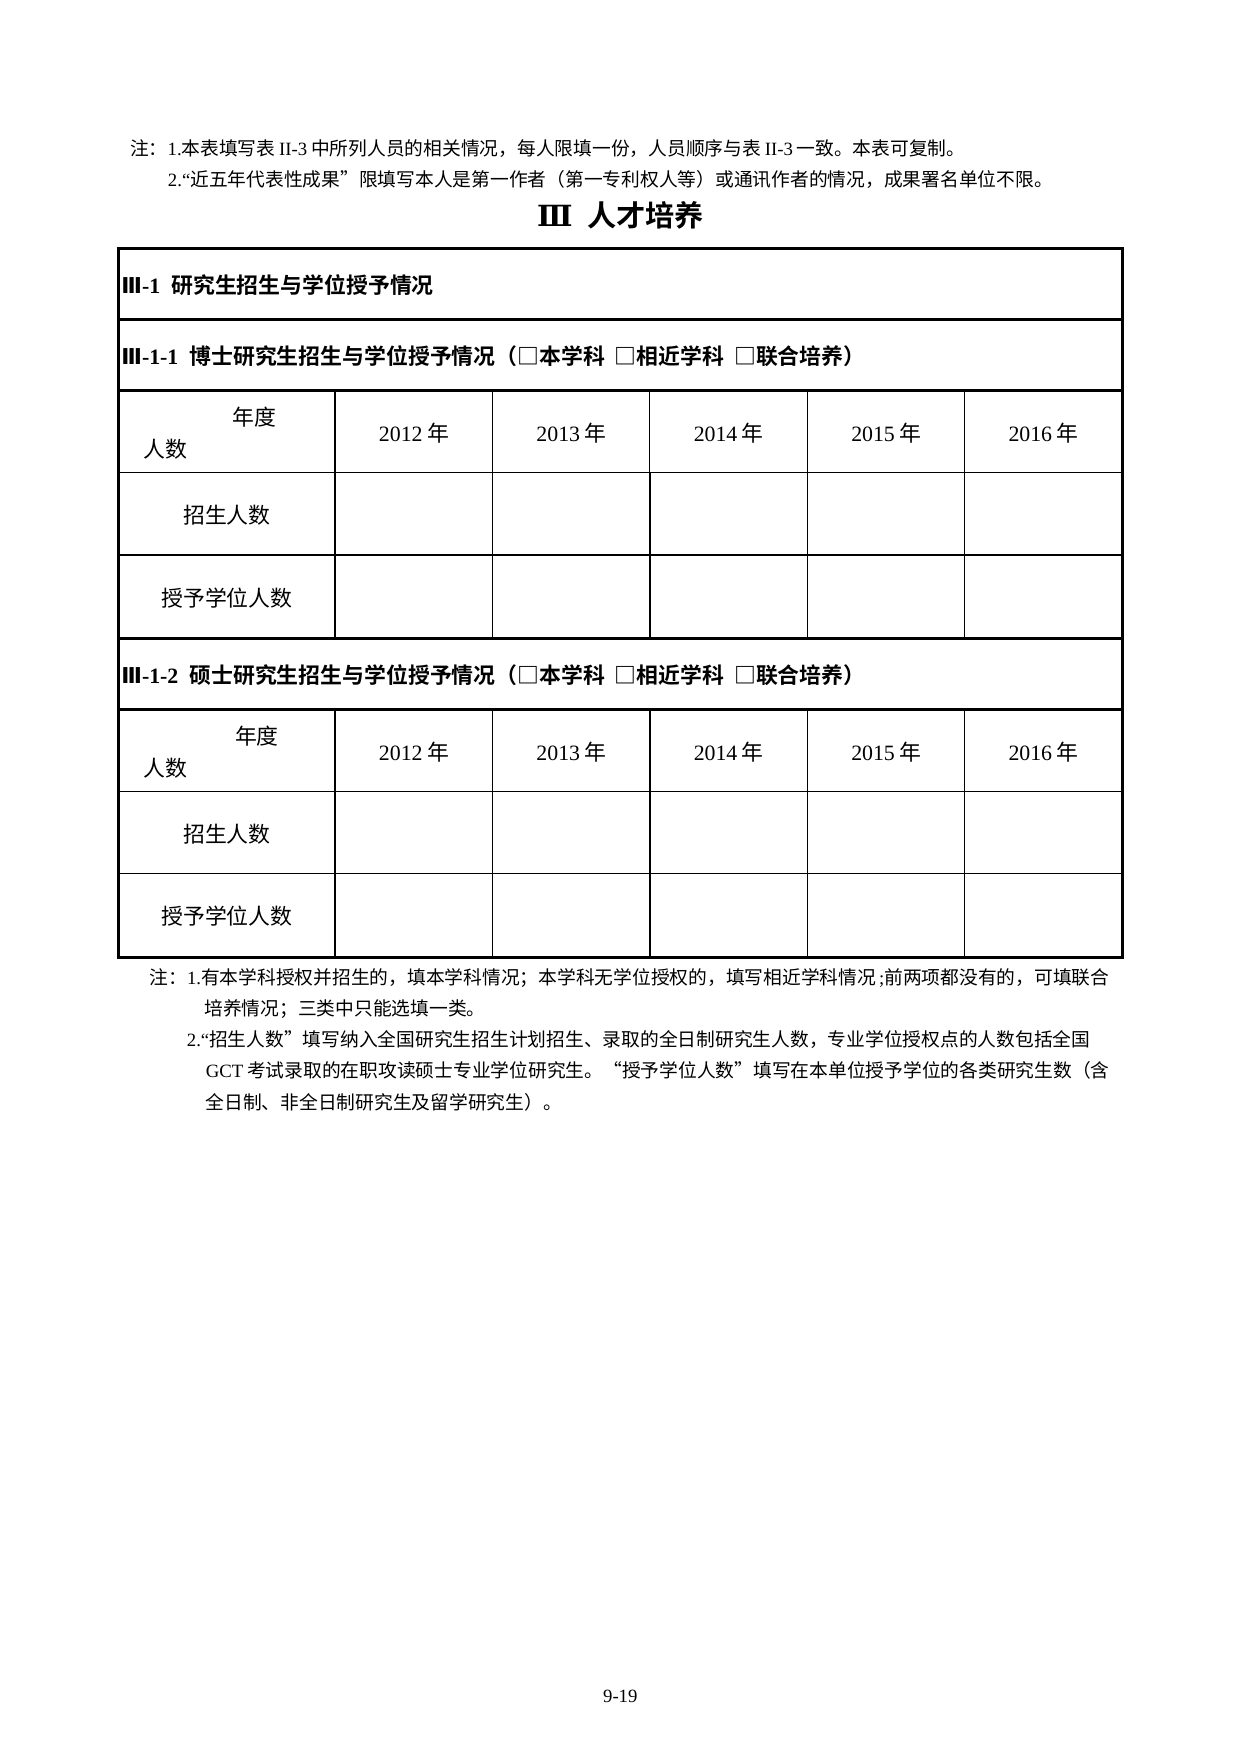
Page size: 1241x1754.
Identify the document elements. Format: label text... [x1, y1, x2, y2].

table_cell [965, 556, 1121, 637]
table_cell [336, 473, 492, 554]
table_cell [336, 792, 492, 873]
table_cell 年度 人数 [120, 392, 334, 472]
text 2.“近五年代表性成果”限填写本人是第一作者（第一专利权人等）或通讯作者的情况，成果署名单位不限。 [168, 161, 1110, 192]
text 2.“招生人数”填写纳入全国研究生招生计划招生、录取的全日制研究生人数，专业学位授权点的人数包括全国 [167, 1022, 1110, 1053]
table_cell 授予学位人数 [120, 874, 334, 956]
table_cell 2015年 [808, 711, 964, 791]
table_cell 2012年 [336, 711, 492, 791]
table_cell 2013年 [493, 392, 649, 472]
table_cell [808, 556, 964, 637]
table_cell [336, 556, 492, 637]
table_cell [493, 473, 649, 554]
table_cell [651, 874, 807, 956]
table_cell 2013年 [493, 711, 649, 791]
table_cell [493, 874, 649, 956]
table_cell [651, 473, 807, 554]
text GCT考试录取的在职攻读硕士专业学位研究生。“授予学位人数”填写在本单位授予学位的各类研究生数（含全日制、非全日制研究生及留学研究生）。 [205, 1053, 1110, 1115]
table_cell 2014年 [651, 711, 807, 791]
table_cell [808, 792, 964, 873]
table_cell [493, 556, 649, 637]
table_cell 2016年 [965, 711, 1121, 791]
table_cell Ⅲ-1-2 硕士研究生招生与学位授予情况（□本学科 □相近学科 □联合培养） [120, 640, 1121, 708]
table_cell [965, 792, 1121, 873]
text 注：1.有本学科授权并招生的，填本学科情况；本学科无学位授权的，填写相近学科情况;前两项都没有的，可填联合培养情况；三类中只能选填一类。 [149, 959, 1110, 1022]
table_cell 2014年 [650, 392, 807, 472]
table_cell [965, 473, 1121, 554]
table_header Ⅲ-1 研究生招生与学位授予情况 [120, 250, 1121, 318]
table_cell [808, 473, 964, 554]
table_cell [651, 792, 807, 873]
table_cell [651, 556, 807, 637]
table_cell 授予学位人数 [120, 556, 334, 637]
table_cell 招生人数 [120, 792, 334, 873]
table_cell [336, 874, 492, 956]
table_cell 2012年 [336, 392, 492, 472]
table_cell 2015年 [808, 392, 964, 472]
table_cell [808, 874, 964, 956]
table_cell Ⅲ-1-1 博士研究生招生与学位授予情况（□本学科 □相近学科 □联合培养） [120, 321, 1121, 389]
text 注：1.本表填写表II-3中所列人员的相关情况，每人限填一份，人员顺序与表II-3一致。本表可复制。 [130, 130, 1110, 161]
table_cell 招生人数 [120, 473, 334, 554]
table_cell 2016年 [965, 392, 1121, 472]
table_cell [493, 792, 649, 873]
table_cell [965, 874, 1121, 956]
text Ⅲ 人才培养 [130, 192, 1110, 235]
table_cell 年度 人数 [120, 711, 334, 791]
